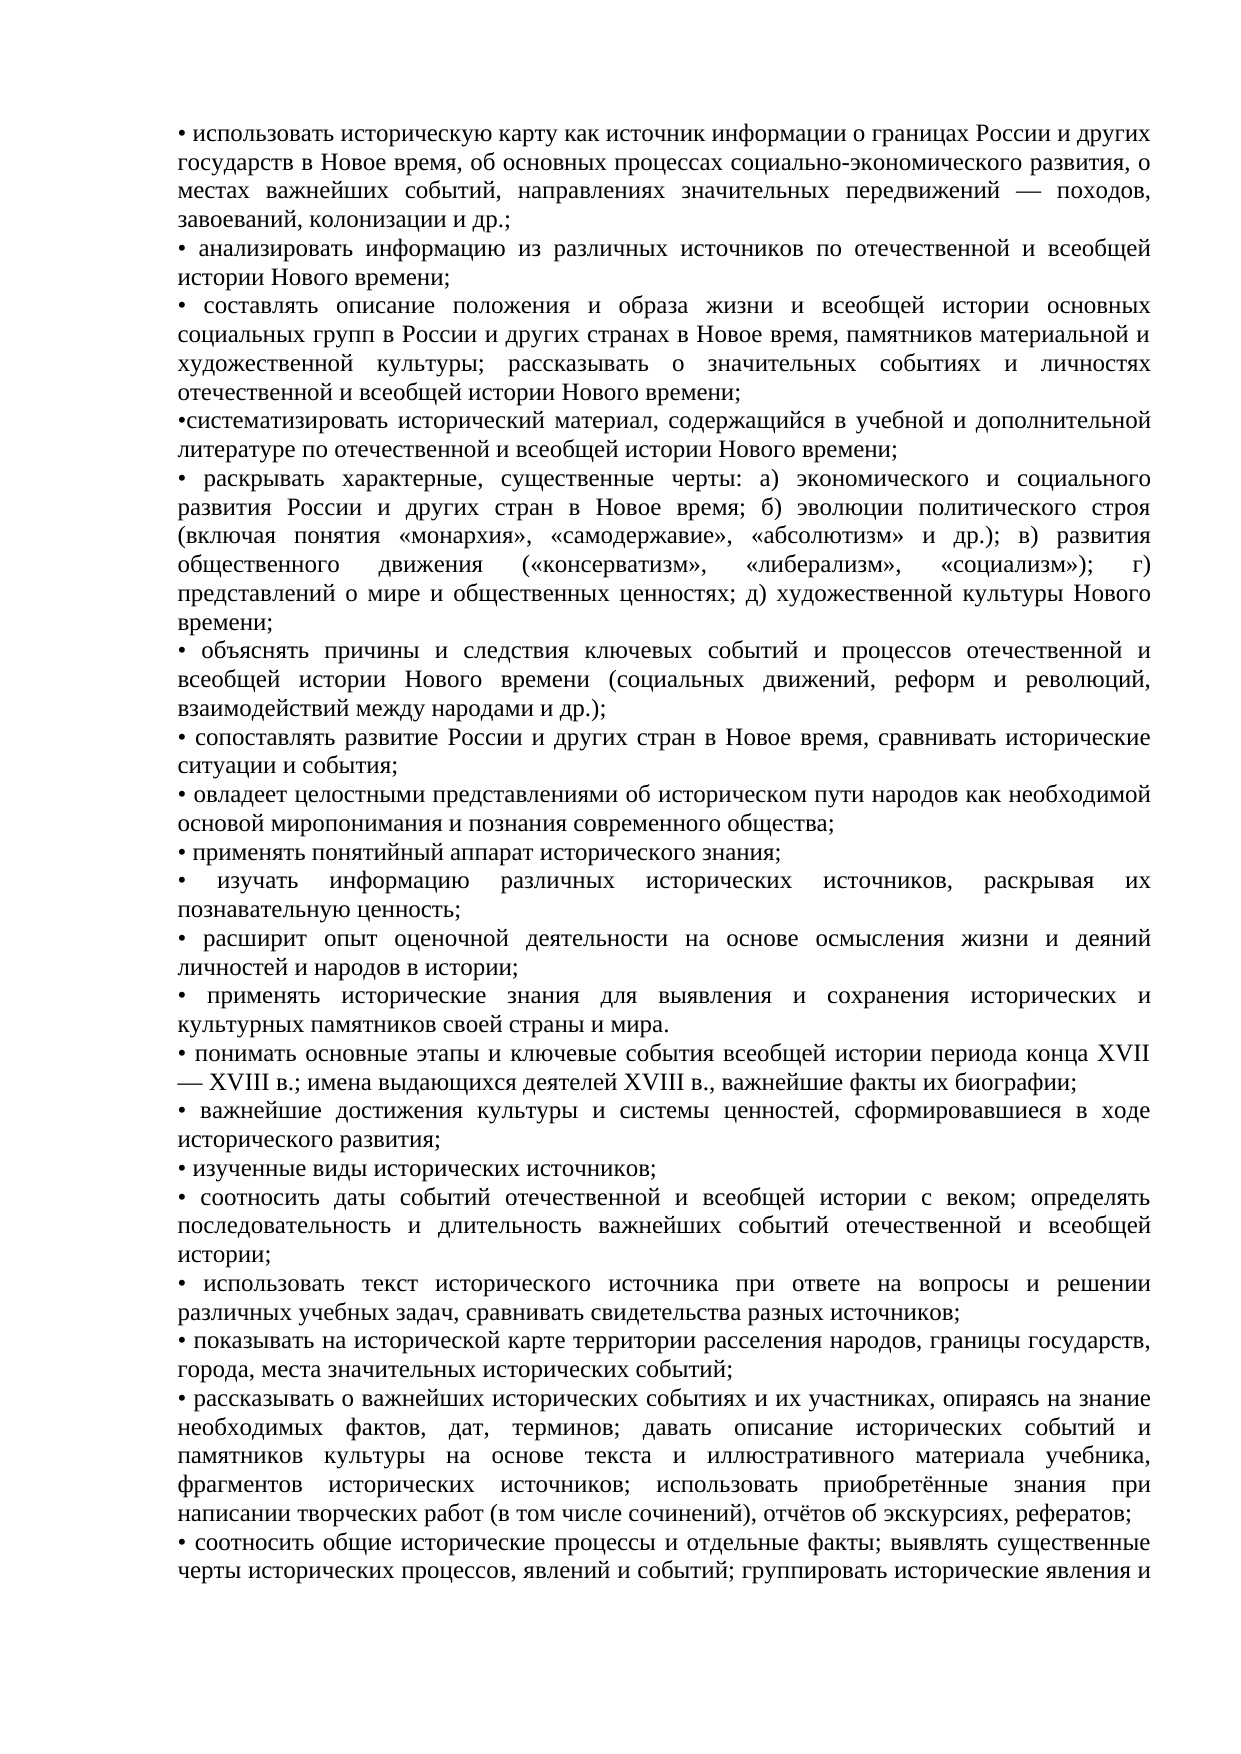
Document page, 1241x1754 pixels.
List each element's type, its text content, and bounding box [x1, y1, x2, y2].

text • составлять описание положения и образа жизни и всеобщей истории основных социальных групп в России и других странах в Новое время, памятников материальной и художественной культуры; рассказывать о значительных событиях и личностях отечественной и всеобщей истории Нового времени; [177, 291, 1152, 406]
text • объяснять причины и следствия ключевых событий и процессов отечественной и всеобщей истории Нового времени (социальных движений, реформ и революций, взаимодействий между народами и др.); [177, 636, 1152, 722]
text • применять понятийный аппарат исторического знания; [177, 837, 1152, 866]
text • показывать на исторической карте территории расселения народов, границы государств, города, места значительных исторических событий; [177, 1326, 1152, 1383]
text • анализировать информацию из различных источников по отечественной и всеобщей истории Нового времени; [177, 233, 1152, 291]
text • понимать основные этапы и ключевые события всеобщей истории периода конца XVII — XVIII в.; имена выдающихся деятелей XVIII в., важнейшие факты их биографии; [177, 1038, 1152, 1096]
text • использовать историческую карту как источник информации о границах России и других государств в Новое время, об основных процессах социально-экономического развития, о местах важнейших событий, направлениях значительных передвижений — походов, завоеваний, колонизации и др.; [177, 118, 1152, 233]
text •систематизировать исторический материал, содержащийся в учебной и дополнительной литературе по отечественной и всеобщей истории Нового времени; [177, 406, 1152, 463]
text • применять исторические знания для выявления и сохранения исторических и культурных памятников своей страны и мира. [177, 981, 1152, 1038]
text • овладеет целостными представлениями об историческом пути народов как необходимой основой миропонимания и познания современного общества; [177, 779, 1152, 837]
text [177, 1527, 1152, 1584]
text • соотносить даты событий отечественной и всеобщей истории с веком; определять последовательность и длительность важнейших событий отечественной и всеобщей истории; [177, 1182, 1152, 1268]
text • раскрывать характерные, существенные черты: а) экономического и социального развития России и других стран в Новое время; б) эволюции политического строя (включая понятия «монархия», «самодержавие», «абсолютизм» и др.); в) развития общественного движения («консерватизм», «либерализм», «социализм»); г) представлений о мире и общественных ценностях; д) художественной культуры Нового времени; [177, 463, 1152, 636]
text • важнейшие достижения культуры и системы ценностей, сформировавшиеся в ходе исторического развития; [177, 1096, 1152, 1153]
text • расширит опыт оценочной деятельности на основе осмысления жизни и деяний личностей и народов в истории; [177, 923, 1152, 981]
text • изученные виды исторических источников; [177, 1153, 1152, 1182]
text • рассказывать о важнейших исторических событиях и их участниках, опираясь на знание необходимых фактов, дат, терминов; давать описание исторических событий и памятников культуры на основе текста и иллюстративного материала учебника, фрагментов исторических источников; использовать приобретённые знания при написании творческих работ (в том числе сочинений), отчётов об экскурсиях, рефератов; [177, 1383, 1152, 1527]
text • использовать текст исторического источника при ответе на вопросы и решении различных учебных задач, сравнивать свидетельства разных источников; [177, 1268, 1152, 1326]
text • изучать информацию различных исторических источников, раскрывая их познавательную ценность; [177, 866, 1152, 923]
text • сопоставлять развитие России и других стран в Новое время, сравнивать исторические ситуации и события; [177, 722, 1152, 779]
